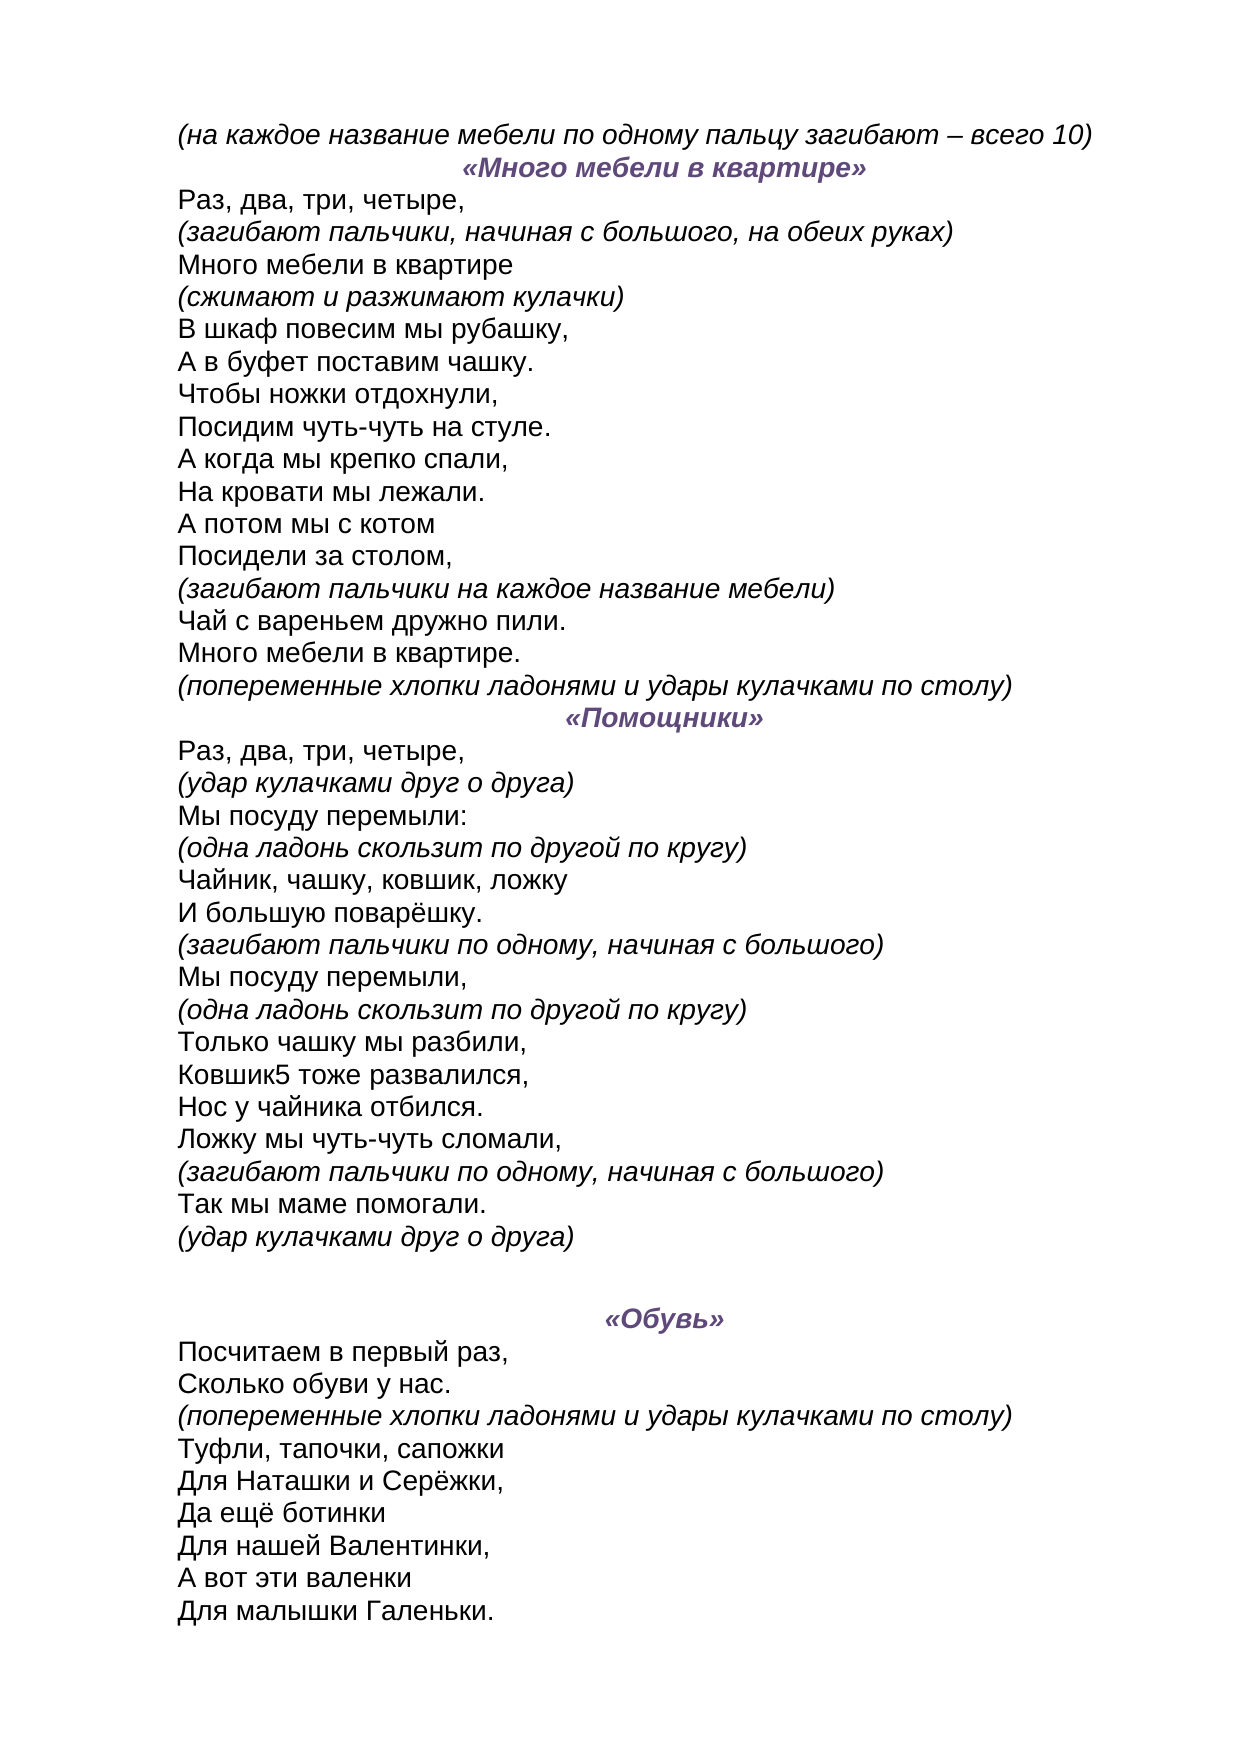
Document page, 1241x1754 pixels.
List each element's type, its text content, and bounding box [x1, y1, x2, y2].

text «Обувь» [177, 1302, 1152, 1334]
text Посчитаем в первый раз, [177, 1334, 1152, 1367]
text Для Наташки и Серёжки, [177, 1464, 1152, 1496]
text (сжимают и разжимают кулачки) [177, 280, 1152, 312]
text Мы посуду перемыли, [177, 960, 1152, 993]
text «Много мебели в квартире» [177, 151, 1152, 183]
text Раз, два, три, четыре, [177, 183, 1152, 215]
text Чтобы ножки отдохнули, [177, 377, 1152, 410]
text Нос у чайника отбился. [177, 1090, 1152, 1122]
text (загибают пальчики по одному, начиная с большого) [177, 1155, 1152, 1187]
text (удар кулачками друг о друга) [177, 1219, 1152, 1252]
text В шкаф повесим мы рубашку, [177, 312, 1152, 345]
text Чай с вареньем дружно пили. [177, 604, 1152, 636]
text Много мебели в квартире [177, 248, 1152, 280]
text Посидим чуть-чуть на стуле. [177, 410, 1152, 442]
text Да ещё ботинки [177, 1496, 1152, 1529]
text «Помощники» [177, 701, 1152, 734]
text (одна ладонь скользит по другой по кругу) [177, 831, 1152, 863]
text (загибают пальчики на каждое название мебели) [177, 572, 1152, 604]
text (загибают пальчики, начиная с большого, на обеих руках) [177, 215, 1152, 248]
text А вот эти валенки [177, 1561, 1152, 1594]
text Мы посуду перемыли: [177, 798, 1152, 831]
text (попеременные хлопки ладонями и удары кулачками по столу) [177, 1399, 1152, 1432]
text А потом мы с котом [177, 507, 1152, 539]
text (загибают пальчики по одному, начиная с большого) [177, 928, 1152, 960]
text (одна ладонь скользит по другой по кругу) [177, 993, 1152, 1025]
text Посидели за столом, [177, 539, 1152, 572]
text Раз, два, три, четыре, [177, 734, 1152, 766]
text И большую поварёшку. [177, 896, 1152, 928]
text (попеременные хлопки ладонями и удары кулачками по столу) [177, 669, 1152, 701]
text На кровати мы лежали. [177, 474, 1152, 507]
text Ложку мы чуть-чуть сломали, [177, 1122, 1152, 1155]
text Для нашей Валентинки, [177, 1529, 1152, 1561]
text Для малышки Галеньки. [177, 1594, 1152, 1626]
text Чайник, чашку, ковшик, ложку [177, 863, 1152, 896]
text Туфли, тапочки, сапожки [177, 1432, 1152, 1464]
text Так мы маме помогали. [177, 1187, 1152, 1219]
text Много мебели в квартире. [177, 636, 1152, 669]
text А когда мы крепко спали, [177, 442, 1152, 474]
text Только чашку мы разбили, [177, 1025, 1152, 1058]
text Сколько обуви у нас. [177, 1367, 1152, 1399]
text (на каждое название мебели по одному пальцу загибают – всего 10) [177, 118, 1152, 151]
text Ковшик5 тоже развалился, [177, 1058, 1152, 1090]
text (удар кулачками друг о друга) [177, 766, 1152, 798]
text А в буфет поставим чашку. [177, 345, 1152, 377]
